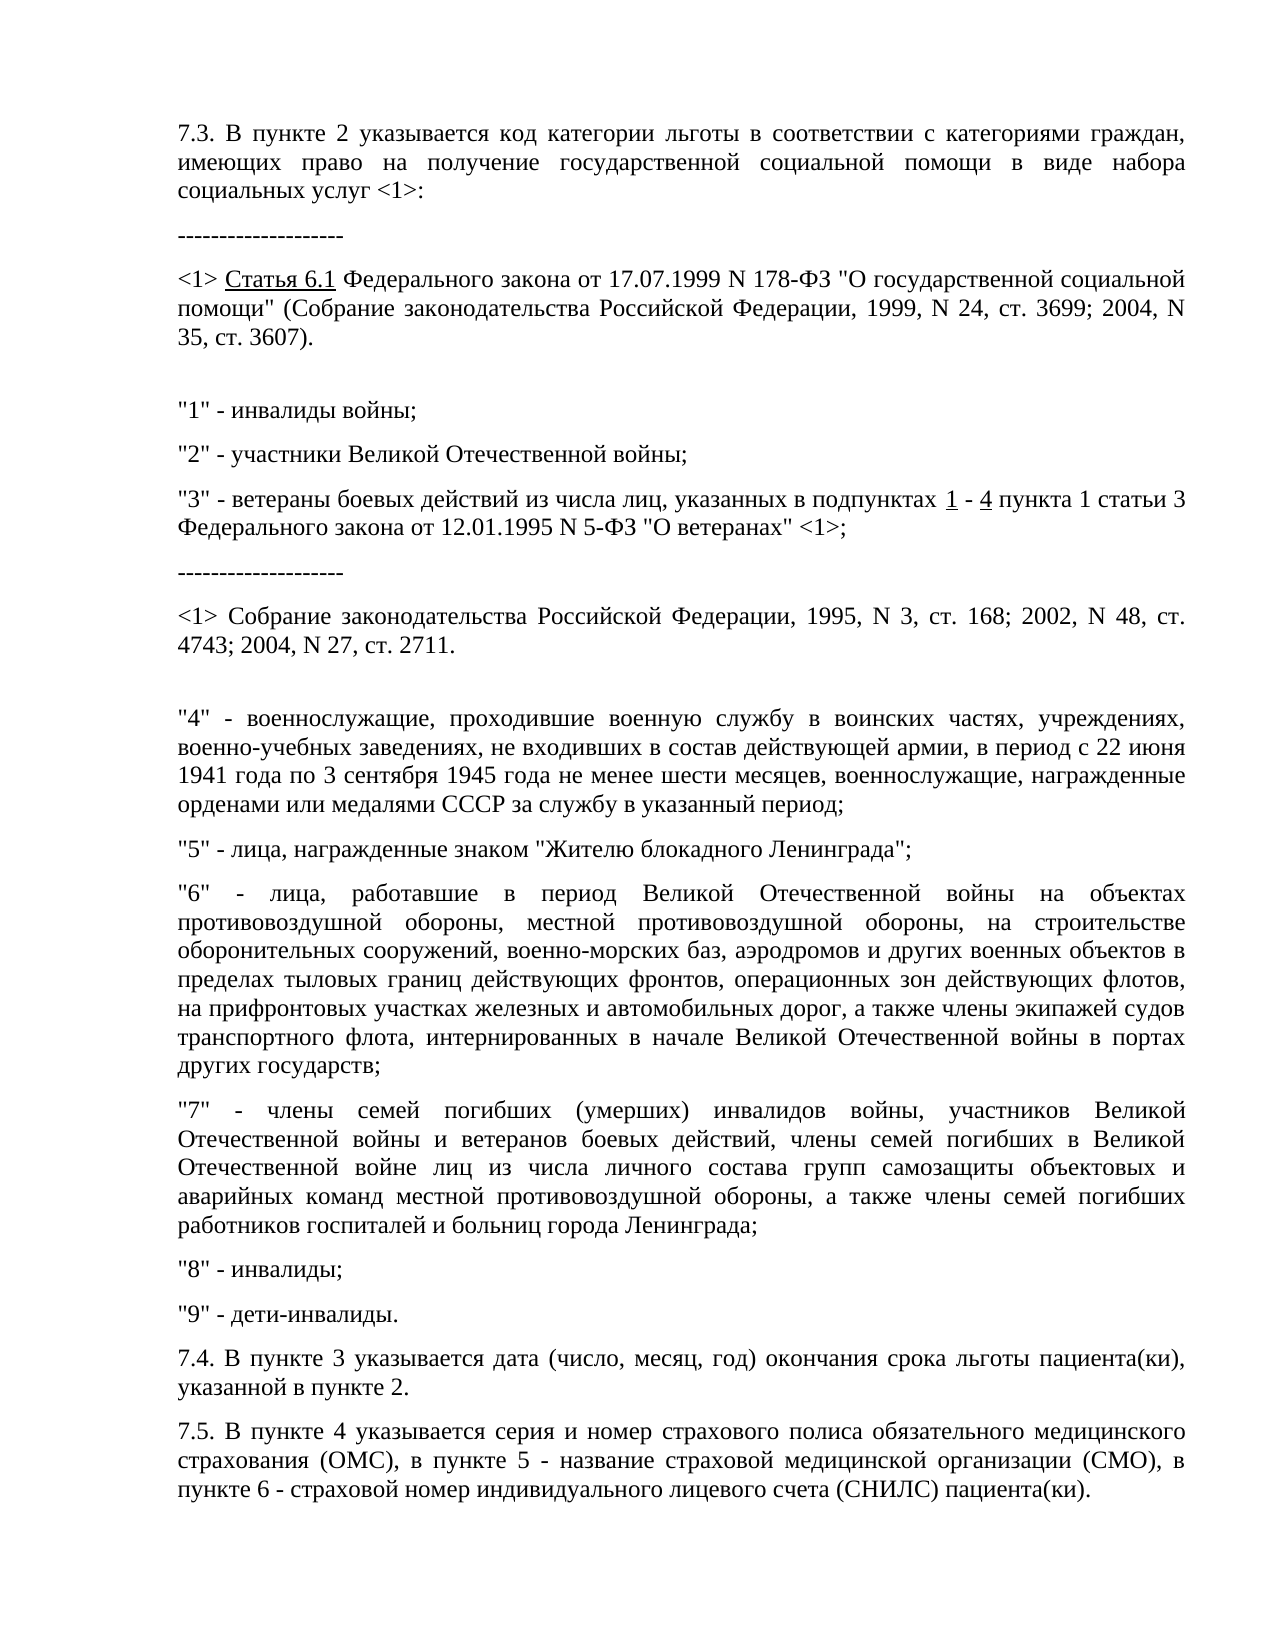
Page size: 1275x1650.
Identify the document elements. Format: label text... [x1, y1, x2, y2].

text 7.5. В пункте 4 указывается серия и номер страхового полиса обязательного медицинского страхования (ОМС), в пункте 5 - название страховой медицинской организации (СМО), в пункте 6 - страховой номер индивидуального лицевого счета (СНИЛС) пациента(ки). [177, 1416, 1186, 1502]
text -------------------- [177, 220, 1186, 249]
text "6" - лица, работавшие в период Великой Отечественной войны на объектах противовоздушной обороны, местной противовоздушной обороны, на строительстве оборонительных сооружений, военно-морских баз, аэродромов и других военных объектов в пределах тыловых границ действующих фронтов, операционных зон действующих флотов, на прифронтовых участках железных и автомобильных дорог, а также члены экипажей судов транспортного флота, интернированных в начале Великой Отечественной войны в портах других государств; [177, 878, 1186, 1079]
text 7.4. В пункте 3 указывается дата (число, месяц, год) окончания срока льготы пациента(ки), указанной в пункте 2. [177, 1343, 1186, 1401]
text <1> Статья 6.1 Федерального закона от 17.07.1999 N 178-ФЗ "О государственной социальной помощи" (Собрание законодательства Российской Федерации, 1999, N 24, ст. 3699; 2004, N 35, ст. 3607). [177, 264, 1186, 351]
text "2" - участники Великой Отечественной войны; [177, 439, 1186, 468]
text "3" - ветераны боевых действий из числа лиц, указанных в подпунктах 1 - 4 пункта 1 статьи 3 Федерального закона от 12.01.1995 N 5-ФЗ "О ветеранах" <1>; [177, 484, 1186, 541]
text "4" - военнослужащие, проходившие военную службу в воинских частях, учреждениях, военно-учебных заведениях, не входивших в состав действующей армии, в период с 22 июня 1941 года по 3 сентября 1945 года не менее шести месяцев, военнослужащие, награжденные орденами или медалями СССР за службу в указанный период; [177, 703, 1186, 818]
text -------------------- [177, 557, 1186, 586]
text "1" - инвалиды войны; [177, 395, 1186, 424]
text <1> Собрание законодательства Российской Федерации, 1995, N 3, ст. 168; 2002, N 48, ст. 4743; 2004, N 27, ст. 2711. [177, 601, 1186, 659]
text 7.3. В пункте 2 указывается код категории льготы в соответствии с категориями граждан, имеющих право на получение государственной социальной помощи в виде набора социальных услуг <1>: [177, 118, 1186, 204]
text "7" - члены семей погибших (умерших) инвалидов войны, участников Великой Отечественной войны и ветеранов боевых действий, члены семей погибших в Великой Отечественной войне лиц из числа личного состава групп самозащиты объектовых и аварийных команд местной противовоздушной обороны, а также члены семей погибших работников госпиталей и больниц города Ленинграда; [177, 1095, 1186, 1239]
text "8" - инвалиды; [177, 1254, 1186, 1283]
text "5" - лица, награжденные знаком "Жителю блокадного Ленинграда"; [177, 834, 1186, 862]
text "9" - дети-инвалиды. [177, 1299, 1186, 1327]
